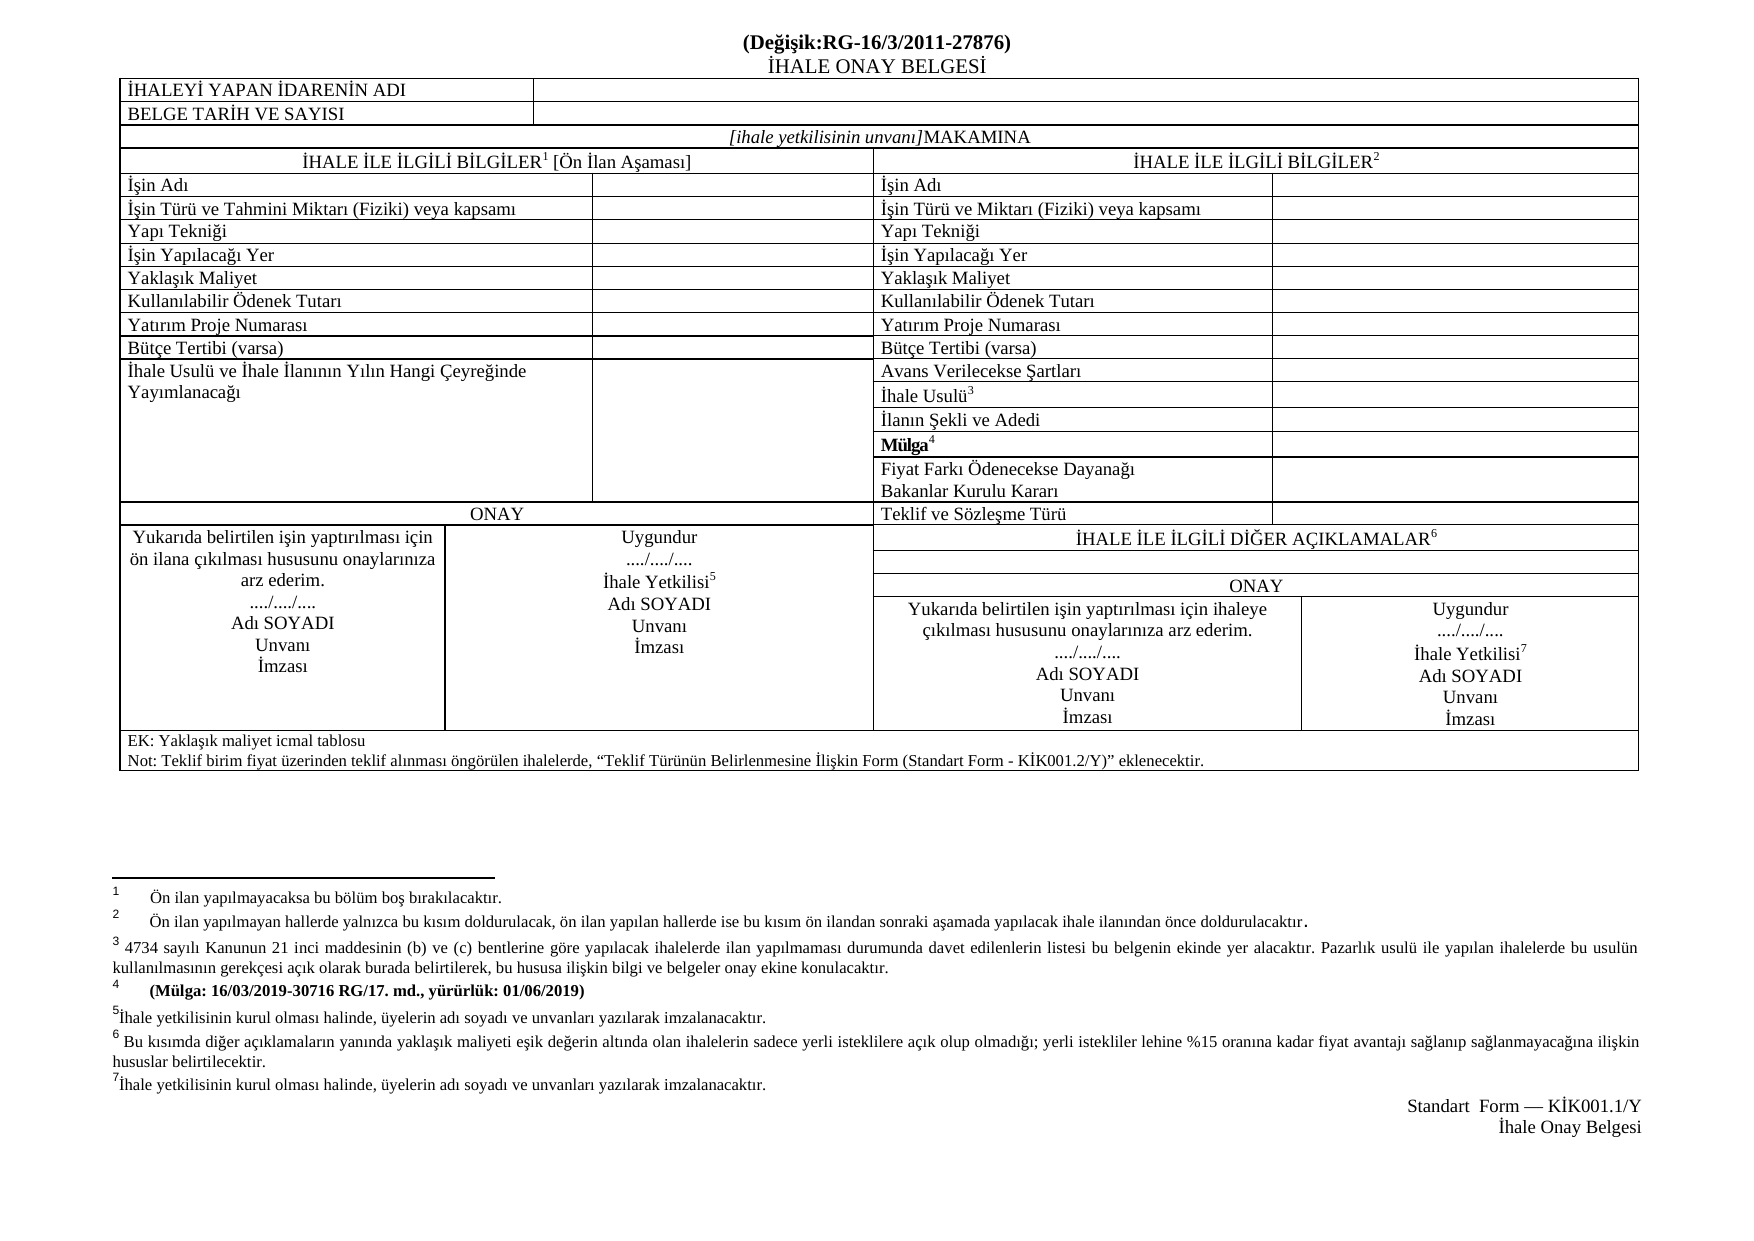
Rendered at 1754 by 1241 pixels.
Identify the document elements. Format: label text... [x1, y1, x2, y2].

table_cell [1273, 313, 1638, 335]
table_cell İşin Yapılacağı Yer [874, 244, 1272, 266]
table_cell Fiyat Farkı Ödenecekse Dayanağı Bakanlar Kurulu Kararı [874, 458, 1272, 501]
table_cell [1273, 382, 1638, 407]
table_cell [1273, 503, 1638, 524]
table_cell [593, 267, 873, 289]
table_cell [1273, 267, 1638, 289]
table_cell [1273, 174, 1638, 196]
table_cell [593, 220, 873, 243]
table_cell İHALE İLE İLGİLİ BİLGİLER [Ön İlan Aşaması] [121, 149, 873, 173]
table_cell [1273, 244, 1638, 266]
text (Değişik:RG-16/3/2011-27876) [112, 29, 1642, 54]
table_cell Kullanılabilir Ödenek Tutarı [121, 290, 592, 312]
table_cell [593, 360, 873, 501]
table_cell Kullanılabilir Ödenek Tutarı [874, 290, 1272, 312]
table_cell Mülga [874, 432, 1272, 456]
table_cell Avans Verilecekse Şartları [874, 359, 1272, 381]
table_cell [593, 337, 873, 358]
text İHALE ONAY BELGESİ [112, 54, 1642, 78]
table_header İHALEYİ YAPAN İDARENİN ADI [121, 79, 533, 101]
table_cell [1273, 359, 1638, 381]
table_cell [1273, 336, 1638, 358]
table_cell İhale Usulü ve İhale İlanının Yılın Hangi Çeyreğinde Yayımlanacağı [121, 360, 592, 501]
table_cell Yaklaşık Maliyet [121, 267, 592, 289]
table_cell Yukarıda belirtilen işin yaptırılması için ihaleye çıkılması hususunu onaylarınıza arz ederim. ..../..../.... Adı SOYADI Unvanı İmzası [874, 597, 1301, 729]
table_cell ONAY [121, 503, 873, 524]
table_header [534, 79, 1638, 101]
table_cell İHALE İLE İLGİLİ BİLGİLER [874, 149, 1638, 173]
table_cell Yaklaşık Maliyet [874, 267, 1272, 289]
table_cell ONAY [874, 574, 1638, 596]
table_cell Yatırım Proje Numarası [121, 313, 592, 335]
table_cell İşin Türü ve Miktarı (Fiziki) veya kapsamı [874, 197, 1272, 219]
table_cell Yapı Tekniği [874, 220, 1272, 243]
table_cell İşin Adı [121, 174, 592, 196]
table_cell [1273, 290, 1638, 312]
table_cell [593, 313, 873, 335]
table_cell EK: Yaklaşık maliyet icmal tablosu Not: Teklif birim fiyat üzerinden teklif alınması öngörülen ihalelerde, “Teklif Türünün Belirlenmesine İlişkin Form (Standart Form - KİK001.2/Y)” eklenecektir. [121, 731, 1638, 769]
table_cell [874, 551, 1638, 573]
table_cell [593, 244, 873, 266]
table_cell İşin Adı [874, 174, 1272, 196]
table_cell İşin Türü ve Tahmini Miktarı (Fiziki) veya kapsamı [121, 197, 592, 219]
table_cell Uygundur ..../..../.... İhale Yetkilisi Adı SOYADI Unvanı İmzası [446, 526, 873, 729]
table_cell Yatırım Proje Numarası [874, 313, 1272, 335]
table_cell [1273, 458, 1638, 501]
table_cell Yukarıda belirtilen işin yaptırılması için ön ilana çıkılması hususunu onaylarınıza arz ederim. ..../..../.... Adı SOYADI Unvanı İmzası [121, 526, 444, 729]
table_cell [1273, 408, 1638, 431]
table_cell [1273, 197, 1638, 219]
table_cell [534, 102, 1638, 124]
table_cell [1273, 432, 1638, 456]
table_cell [593, 290, 873, 312]
table_cell [593, 197, 873, 219]
table_cell [593, 174, 873, 196]
table_cell [1273, 220, 1638, 243]
table_cell Teklif ve Sözleşme Türü [874, 503, 1272, 524]
table_cell Bütçe Tertibi (varsa) [121, 337, 592, 358]
table_cell İHALE İLE İLGİLİ DİĞER AÇIKLAMALAR [874, 525, 1638, 550]
table_cell İşin Yapılacağı Yer [121, 244, 592, 266]
table_cell Bütçe Tertibi (varsa) [874, 336, 1272, 358]
table_cell İhale Usulü [874, 382, 1272, 407]
table_cell BELGE TARİH VE SAYISI [121, 102, 533, 124]
table_cell [ihale yetkilisinin unvanı]MAKAMINA [121, 126, 1638, 147]
table_cell Yapı Tekniği [121, 220, 592, 243]
table_cell Uygundur ..../..../.... İhale Yetkilisi Adı SOYADI Unvanı İmzası [1302, 597, 1638, 729]
table_cell İlanın Şekli ve Adedi [874, 408, 1272, 431]
